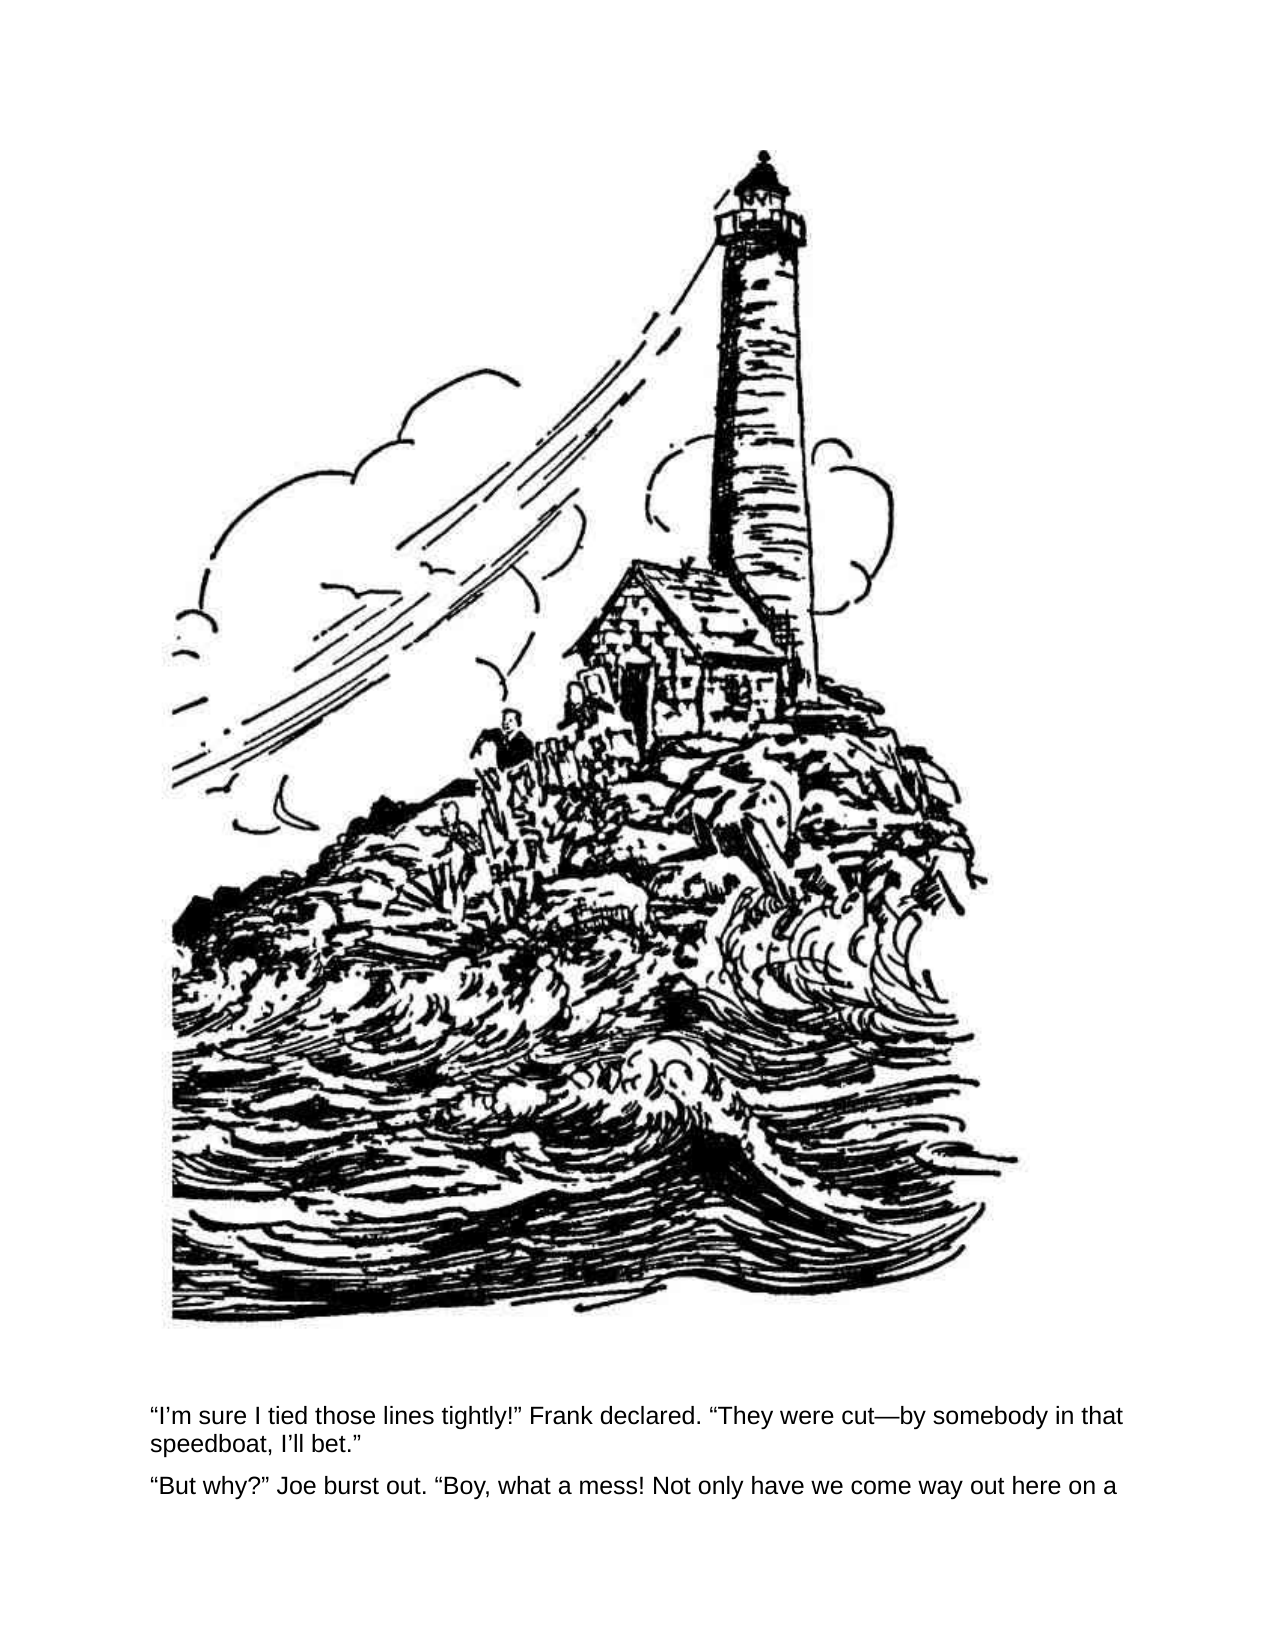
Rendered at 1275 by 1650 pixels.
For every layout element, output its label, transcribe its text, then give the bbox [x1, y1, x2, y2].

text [150, 1471, 1125, 1499]
picture [150, 150, 1050, 1347]
text “I’m sure I tied those lines tightly!” Frank declared. “They were cut—by somebody in that speedboat, I’ll bet.” [150, 1401, 1125, 1458]
